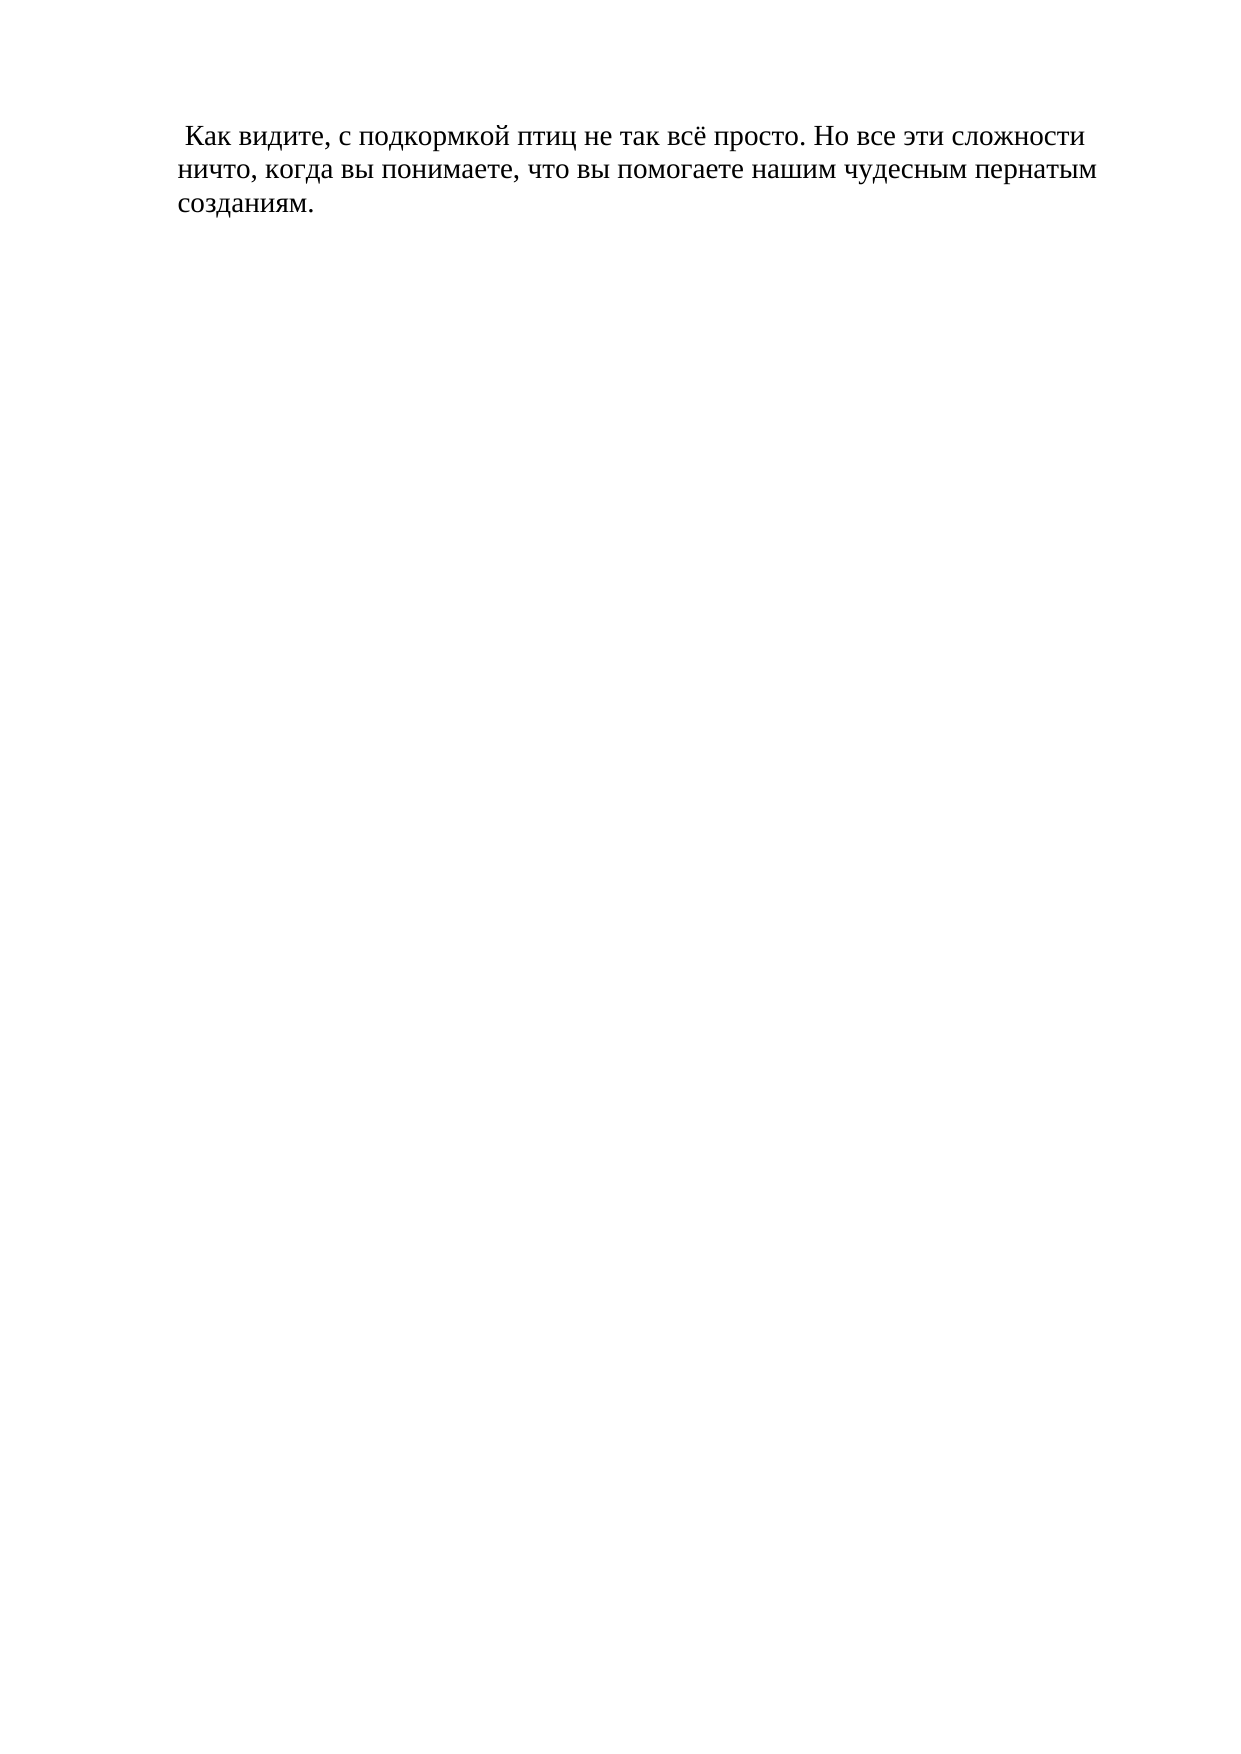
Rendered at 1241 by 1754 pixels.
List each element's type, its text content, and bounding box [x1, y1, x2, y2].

text Как видите, с подкормкой птиц не так всё просто. Но все эти сложности ничто, когда вы понимаете, что вы помогаете нашим чудесным пернатым созданиям. [177, 118, 1152, 219]
